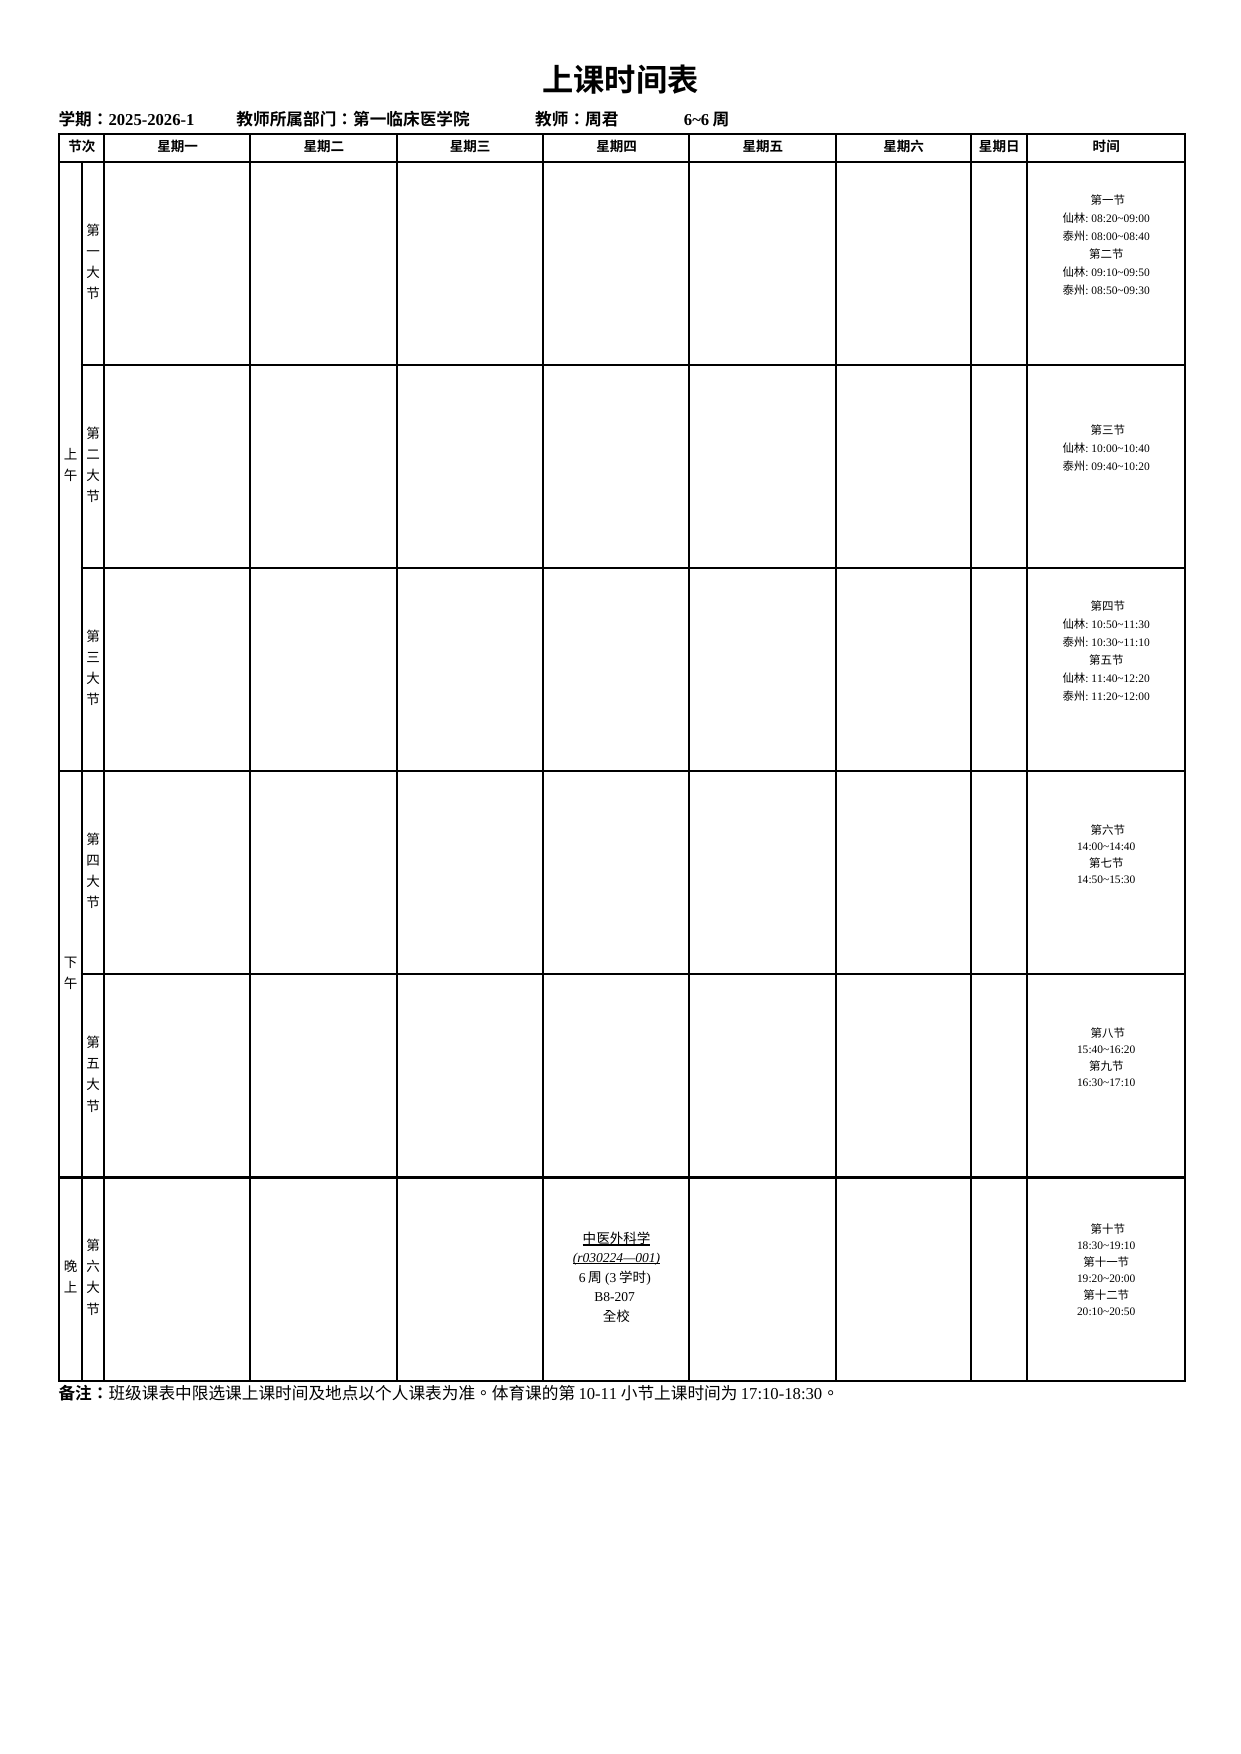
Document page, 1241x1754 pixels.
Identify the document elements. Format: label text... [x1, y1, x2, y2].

table_header 星期三 [398, 135, 542, 161]
table_cell [398, 1179, 542, 1379]
table_cell [544, 163, 688, 364]
table_cell [251, 163, 396, 364]
table_cell [105, 1179, 249, 1379]
table_cell [972, 163, 1026, 364]
table_cell [837, 569, 970, 770]
table_cell [972, 569, 1026, 770]
table_cell [398, 772, 542, 973]
table_cell [690, 772, 835, 973]
table_cell [972, 1179, 1026, 1379]
table_header 星期二 [251, 135, 396, 161]
table_cell [690, 569, 835, 770]
table_cell [105, 569, 249, 770]
table_cell 第五大节 [83, 975, 103, 1176]
table_cell [837, 772, 970, 973]
table_cell [544, 366, 688, 567]
table_cell [398, 163, 542, 364]
table_header 星期五 [690, 135, 835, 161]
table_cell [690, 975, 835, 1176]
table_cell [690, 1179, 835, 1379]
table_cell 第一大节 [83, 163, 103, 364]
table_cell [690, 366, 835, 567]
text 上课时间表 [58, 58, 1182, 101]
table_cell [972, 772, 1026, 973]
table_header 节次 [60, 135, 103, 161]
text 备注：班级课表中限选课上课时间及地点以个人课表为准。体育课的第10-11小节上课时间为17:10-18:30。 [58, 1382, 1182, 1404]
table_cell [690, 163, 835, 364]
table_cell [398, 975, 542, 1176]
table_cell [837, 975, 970, 1176]
table_cell [972, 975, 1026, 1176]
table_cell [398, 569, 542, 770]
table_cell [837, 366, 970, 567]
table_cell 第十节 18:30~19:10 第十一节 19:20~20:00 第十二节 20:10~20:50 [1028, 1179, 1184, 1379]
table_header 时间 [1028, 135, 1184, 161]
table_header 星期一 [105, 135, 249, 161]
table_cell 第三大节 [83, 569, 103, 770]
table_header 星期日 [972, 135, 1026, 161]
table_cell [251, 772, 396, 973]
table_cell [972, 366, 1026, 567]
text 学期：2025-2026-1 教师所属部门：第一临床医学院 教师：周君 6~6周 [58, 107, 1182, 130]
table_cell 第一节 仙林: 08:20~09:00 泰州: 08:00~08:40 第二节 仙林: 09:10~09:50 泰州: 08:50~09:30 [1028, 163, 1184, 364]
table_cell [544, 975, 688, 1176]
table_cell [544, 772, 688, 973]
table_cell [544, 569, 688, 770]
table_cell [251, 366, 396, 567]
table_cell [251, 1179, 396, 1379]
table_cell 下午 [60, 772, 81, 1176]
table_cell 上午 [60, 163, 81, 770]
table_header 星期四 [544, 135, 688, 161]
table_cell 第三节 仙林: 10:00~10:40 泰州: 09:40~10:20 [1028, 366, 1184, 567]
table_cell 中医外科学 (r030224—001) 6周 (3学时) B8-207 全校 [544, 1179, 688, 1379]
table_cell 第六大节 [83, 1179, 103, 1379]
table_cell [105, 975, 249, 1176]
table_cell [105, 366, 249, 567]
table_header 星期六 [837, 135, 970, 161]
table_cell [398, 366, 542, 567]
table_cell 第四大节 [83, 772, 103, 973]
table_cell 第四节 仙林: 10:50~11:30 泰州: 10:30~11:10 第五节 仙林: 11:40~12:20 泰州: 11:20~12:00 [1028, 569, 1184, 770]
table_cell [837, 1179, 970, 1379]
table_cell [251, 975, 396, 1176]
table_cell [105, 772, 249, 973]
table_cell 第二大节 [83, 366, 103, 567]
table_cell 第六节 14:00~14:40 第七节 14:50~15:30 [1028, 772, 1184, 973]
table_cell [251, 569, 396, 770]
table_cell [105, 163, 249, 364]
table_cell 第八节 15:40~16:20 第九节 16:30~17:10 [1028, 975, 1184, 1176]
table_cell [837, 163, 970, 364]
table_cell 晚上 [60, 1179, 81, 1379]
